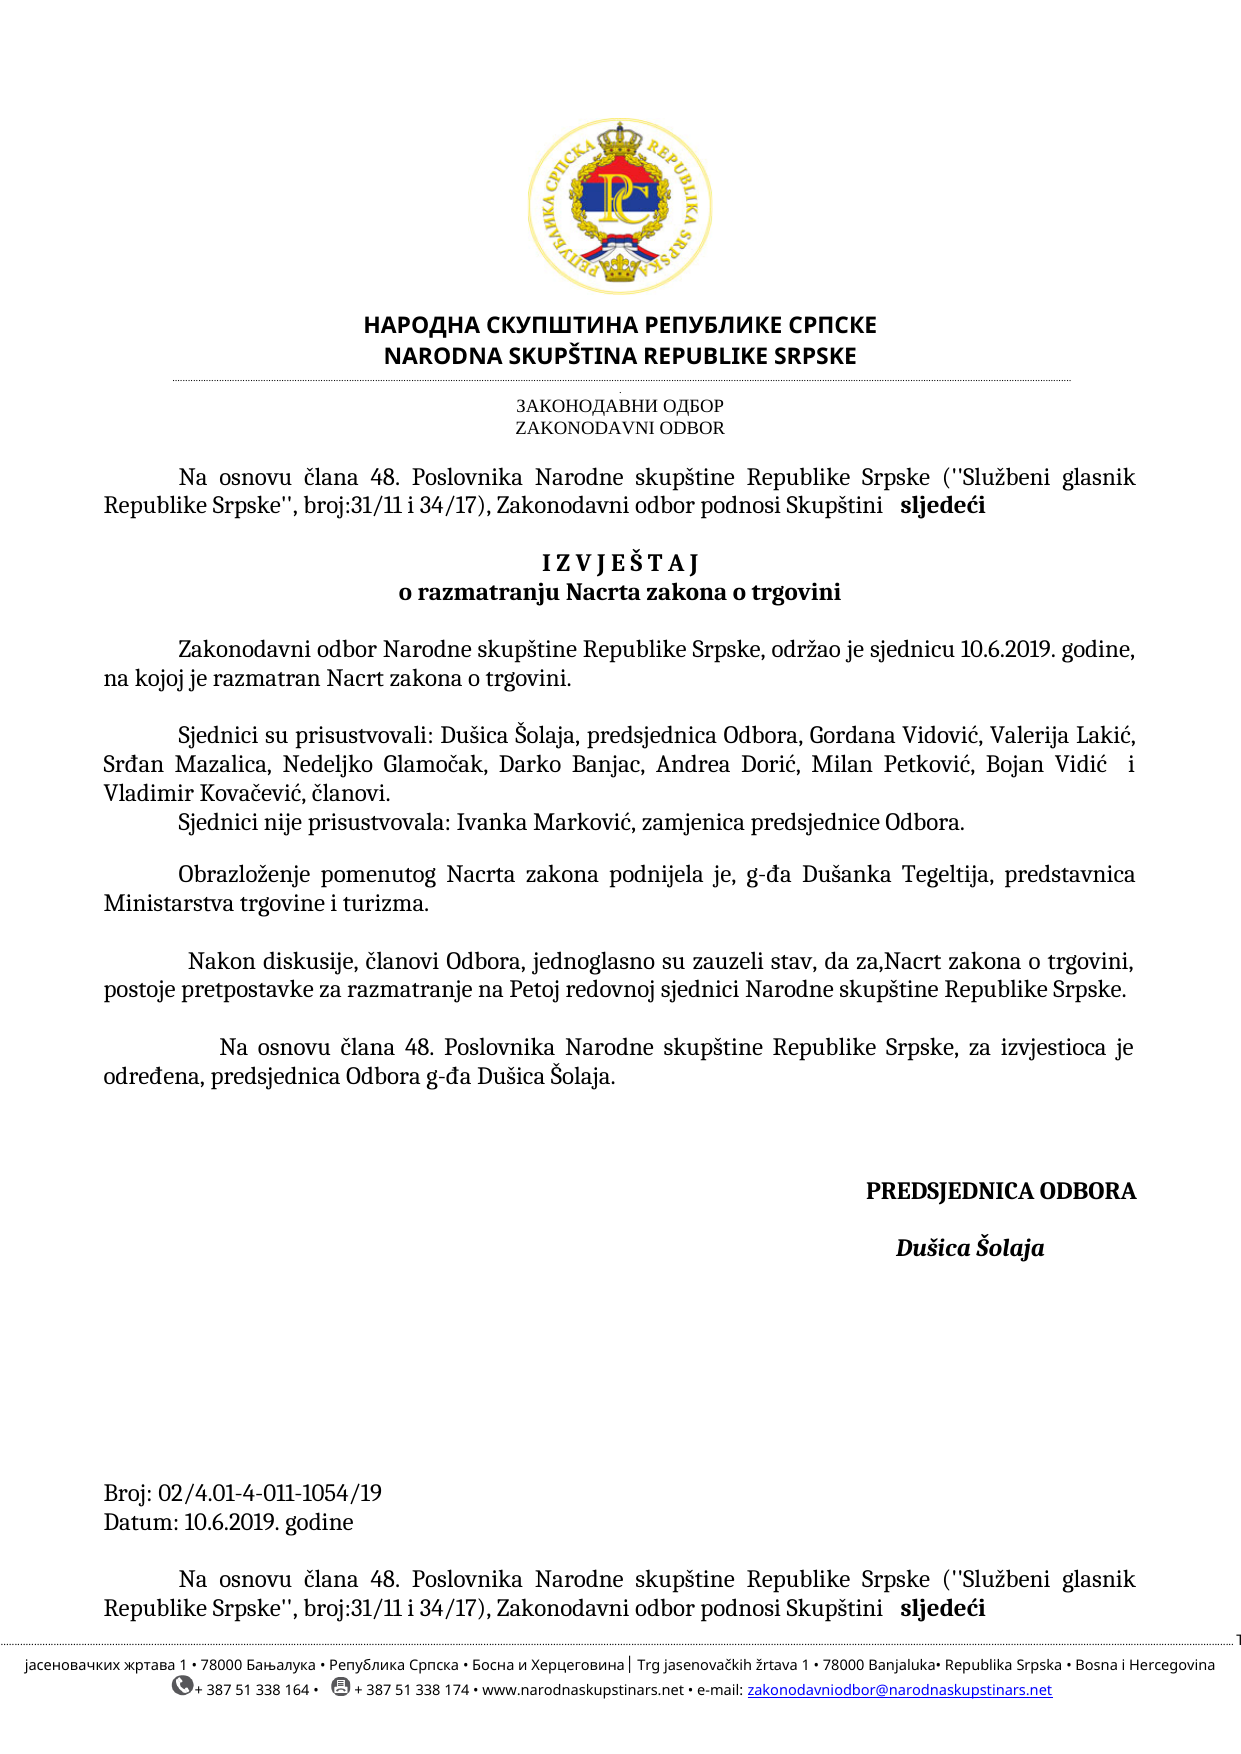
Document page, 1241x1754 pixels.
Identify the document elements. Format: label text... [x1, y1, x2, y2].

text Dušica Šolaja [103, 1234, 1137, 1263]
text I Z V J E Š T A J [103, 549, 1137, 577]
text o razmatranju Nacrta zakona o trgovini [103, 577, 1137, 606]
text PREDSJEDNICA ODBORA [103, 1177, 1137, 1205]
text Na osnovu člana 48. Poslovnika Narodne skupštine Republike Srpske, za izvjestioca je određena, predsjednica Odbora g-đa Dušica Šolaja. [103, 1033, 1137, 1090]
text Nakon diskusije, članovi Odbora, jednoglasno su zauzeli stav, da za,Nacrt zakona o trgovini, postoje pretpostavke za razmatranje na Petoj redovnoj sjednici Narodne skupštine Republike Srpske. [103, 947, 1137, 1004]
text Obrazloženje pomenutog Nacrta zakona podnijela je, g-đa Dušanka Tegeltija, predstavnica Ministarstva trgovine i turizma. [103, 860, 1137, 918]
text Broj: 02/4.01-4-011-1054/19 [103, 1479, 1137, 1507]
text Na osnovu člana 48. Poslovnika Narodne skupštine Republike Srpske (''Službeni glasnik Republike Srpske'', broj:31/11 i 34/17), Zakonodavni odbor podnosi Skupštini sljedeći [103, 1565, 1137, 1622]
text Na osnovu člana 48. Poslovnika Narodne skupštine Republike Srpske (''Službeni glasnik Republike Srpske'', broj:31/11 i 34/17), Zakonodavni odbor podnosi Skupštini sljedeći [103, 462, 1137, 520]
text Sjednici nije prisustvovala: Ivanka Marković, zamjenica predsjednice Odbora. [103, 807, 1137, 836]
text Sjednici su prisustvovali: Dušica Šolaja, predsjednica Odbora, Gordana Vidović, Valerija Lakić, Srđan Mazalica, Nedeljko Glamočak, Darko Banjac, Andrea Dorić, Milan Petković, Bojan Vidić i Vladimir Kovačević, članovi. [103, 721, 1137, 807]
text Datum: 10.6.2019. godine [103, 1507, 1137, 1536]
text Zakonodavni odbor Narodne skupštine Republike Srpske, održao je sjednicu 10.6.2019. godine, na kojoj je razmatran Nacrt zakona o trgovini. [103, 635, 1137, 692]
